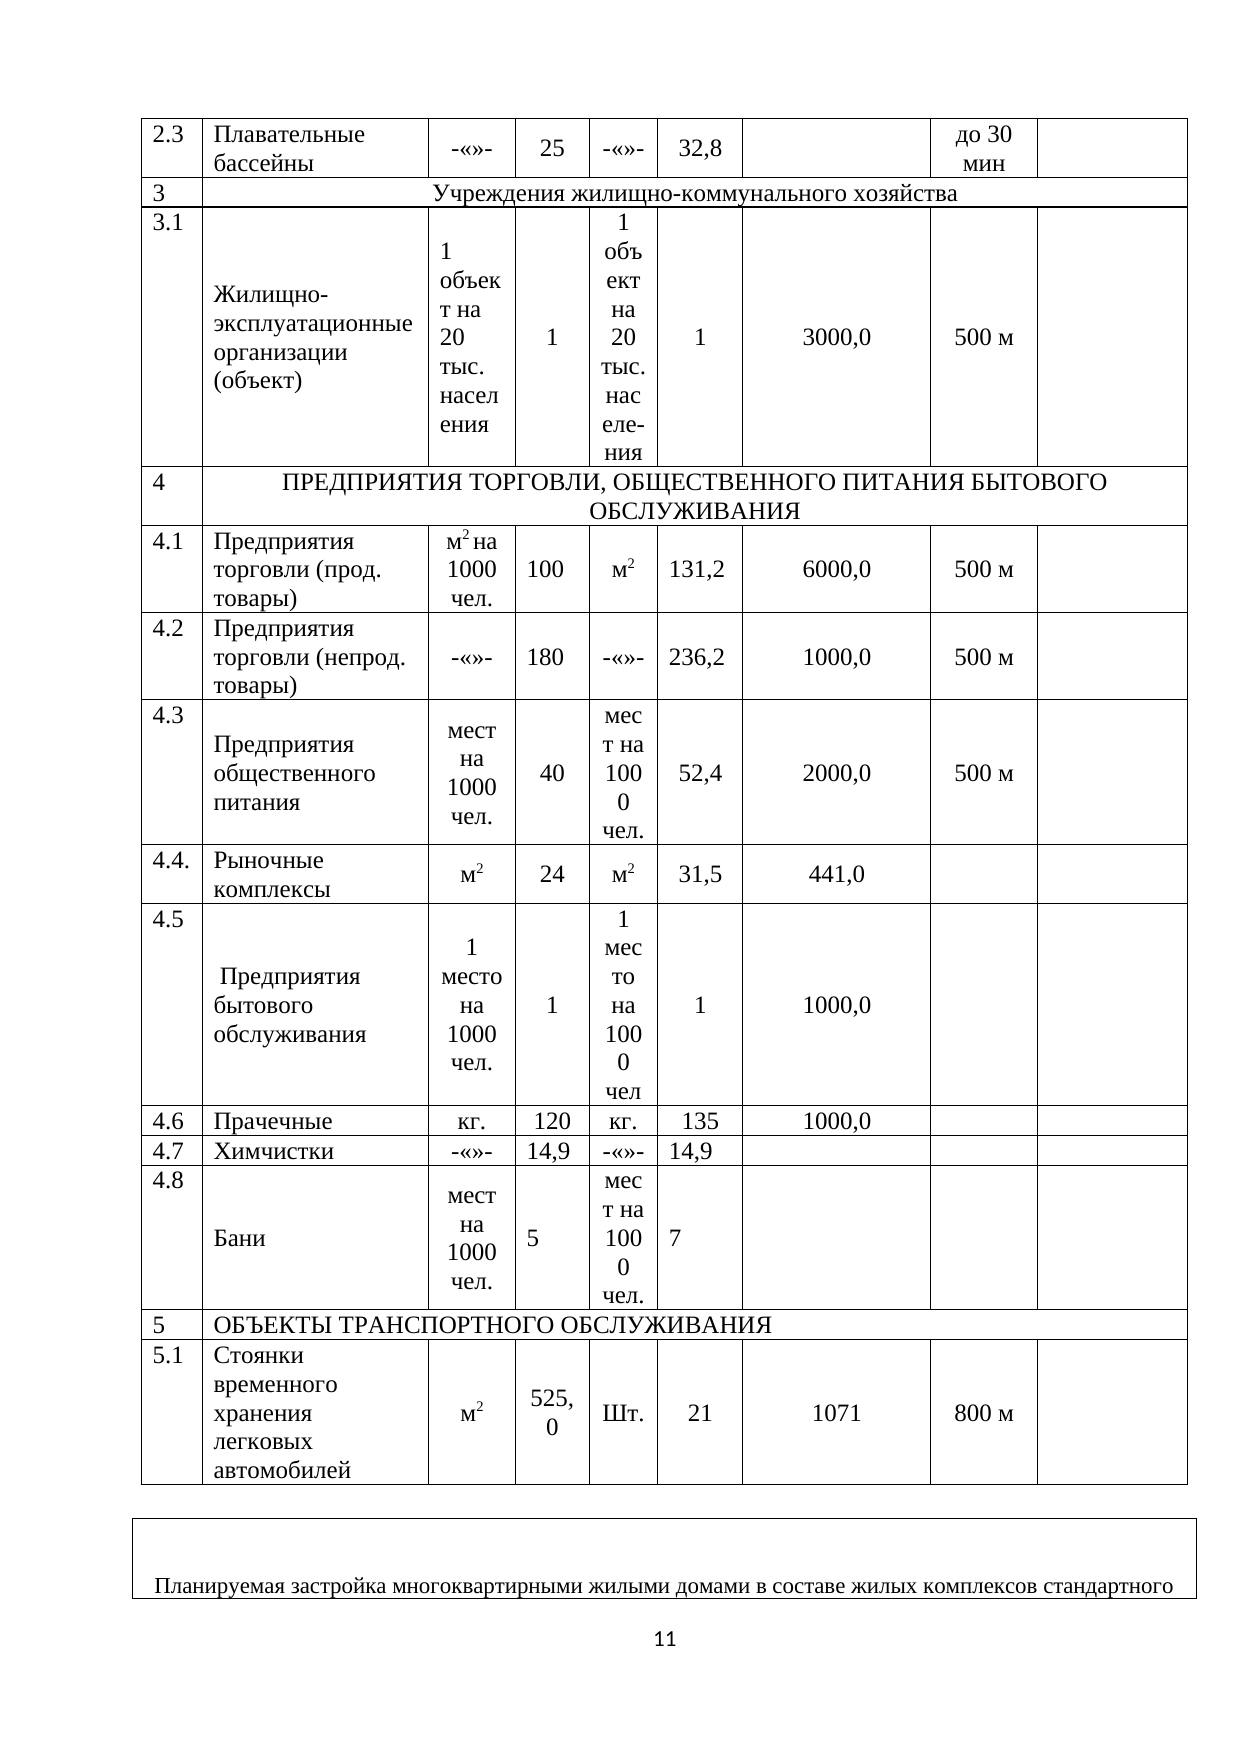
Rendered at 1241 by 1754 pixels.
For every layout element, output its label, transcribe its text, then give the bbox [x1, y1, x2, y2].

table_cell 500 м [931, 700, 1037, 844]
table_cell 100 [516, 526, 589, 612]
table_cell 500 м [931, 208, 1037, 466]
table_cell 441,0 [743, 845, 930, 903]
table_cell 1071 [743, 1340, 930, 1484]
table_cell м2 [590, 845, 657, 903]
table_cell 3.1 [142, 208, 202, 466]
table_cell Химчистки [203, 1136, 428, 1164]
table_cell 236,2 [658, 613, 742, 699]
table_cell [1038, 613, 1187, 699]
table_cell мест на 1000 чел. [590, 700, 657, 844]
table_cell 4.5 [142, 904, 202, 1105]
table_cell [931, 1166, 1037, 1309]
table_cell Рыночные комплексы [203, 845, 428, 903]
table_cell кг. [429, 1106, 515, 1135]
table_cell 180 [516, 613, 589, 699]
table_cell 1000,0 [743, 904, 930, 1105]
table_cell 40 [516, 700, 589, 844]
table_cell [1038, 119, 1187, 177]
table_cell 1 объект на 20 тыс. населения [429, 208, 515, 466]
table_cell 2000,0 [743, 700, 930, 844]
table_cell [743, 1136, 930, 1164]
table_cell 4 [142, 467, 202, 525]
table_cell 5 [142, 1310, 202, 1339]
table_cell [1038, 1166, 1187, 1309]
table_cell 2.3 [142, 119, 202, 177]
table_cell Предприятия бытового обслуживания [203, 904, 428, 1105]
table_cell [1038, 526, 1187, 612]
table_cell -«»- [590, 119, 657, 177]
table_cell 1 [516, 208, 589, 466]
table_cell 5.1 [142, 1340, 202, 1484]
table_cell 4.4. [142, 845, 202, 903]
table_cell 5 [516, 1166, 589, 1309]
table_cell 14,9 [658, 1136, 742, 1164]
table_cell 3000,0 [743, 208, 930, 466]
table_cell мест на 1000 чел. [429, 1166, 515, 1309]
table_cell [743, 1166, 930, 1309]
table_cell м2 [429, 1340, 515, 1484]
table_cell 21 [658, 1340, 742, 1484]
table_cell 120 [516, 1106, 589, 1135]
table_cell [1038, 845, 1187, 903]
table_cell кг. [590, 1106, 657, 1135]
table_cell 52,4 [658, 700, 742, 844]
table_cell 1000,0 [743, 1106, 930, 1135]
table_cell 525,0 [516, 1340, 589, 1484]
table_cell 135 [658, 1106, 742, 1135]
table_cell [1038, 904, 1187, 1105]
table_cell 31,5 [658, 845, 742, 903]
table_cell 3 [142, 178, 202, 206]
table_cell 1 объект на 20 тыс. населе-ния [590, 208, 657, 466]
table_cell Бани [203, 1166, 428, 1309]
table_cell Плавательные бассейны [203, 119, 428, 177]
table_cell до 30 мин [931, 119, 1037, 177]
table_cell Учреждения жилищно-коммунального хозяйства [203, 178, 1187, 206]
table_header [133, 1519, 1196, 1598]
table_cell [743, 119, 930, 177]
table_cell 1000,0 [743, 613, 930, 699]
table_cell ПРЕДПРИЯТИЯ ТОРГОВЛИ, ОБЩЕСТВЕННОГО ПИТАНИЯ БЫТОВОГО ОБСЛУЖИВАНИЯ [203, 467, 1187, 525]
table_cell Предприятия торговли (непрод. товары) [203, 613, 428, 699]
table_cell мест на 1000 чел. [429, 700, 515, 844]
table_cell 4.3 [142, 700, 202, 844]
table_cell 4.6 [142, 1106, 202, 1135]
table_cell 1 место на 1000 чел. [429, 904, 515, 1105]
table_cell -«»- [429, 613, 515, 699]
table_cell м2 на 1000 чел. [429, 526, 515, 612]
table_cell Прачечные [203, 1106, 428, 1135]
table_cell [1038, 1106, 1187, 1135]
table_cell 131,2 [658, 526, 742, 612]
table_cell 6000,0 [743, 526, 930, 612]
table_cell 1 [658, 904, 742, 1105]
table_cell 1 [516, 904, 589, 1105]
table_cell [931, 845, 1037, 903]
table_cell 800 м [931, 1340, 1037, 1484]
table_cell [1038, 1136, 1187, 1164]
table_cell Предприятия торговли (прод. товары) [203, 526, 428, 612]
table_cell -«»- [590, 1136, 657, 1164]
table_cell [931, 1106, 1037, 1135]
table_cell [1038, 208, 1187, 466]
table_cell м2 [429, 845, 515, 903]
table_cell Предприятия общественного питания [203, 700, 428, 844]
table_cell 24 [516, 845, 589, 903]
table_cell 32,8 [658, 119, 742, 177]
table_cell [931, 1136, 1037, 1164]
table_cell 4.1 [142, 526, 202, 612]
table_cell [1038, 700, 1187, 844]
table_cell 4.8 [142, 1166, 202, 1309]
table_cell Шт. [590, 1340, 657, 1484]
table_cell [931, 904, 1037, 1105]
table_cell [1038, 1340, 1187, 1484]
table_cell 1 место на 1000 чел [590, 904, 657, 1105]
table_cell 4.2 [142, 613, 202, 699]
table_cell 4.7 [142, 1136, 202, 1164]
table_cell 1 [658, 208, 742, 466]
table_cell Жилищно-эксплуатационные организации (объект) [203, 208, 428, 466]
table_cell -«»- [590, 613, 657, 699]
table_cell ОБЪЕКТЫ ТРАНСПОРТНОГО ОБСЛУЖИВАНИЯ [203, 1310, 1187, 1339]
table_cell -«»- [429, 1136, 515, 1164]
table_cell Стоянки временного хранения легковых автомобилей [203, 1340, 428, 1484]
table_cell 14,9 [516, 1136, 589, 1164]
table_cell 7 [658, 1166, 742, 1309]
table_cell 500 м [931, 526, 1037, 612]
table_cell м2 [590, 526, 657, 612]
table_cell -«»- [429, 119, 515, 177]
table_cell 500 м [931, 613, 1037, 699]
table_cell 25 [516, 119, 589, 177]
table_cell мест на 1000 чел. [590, 1166, 657, 1309]
